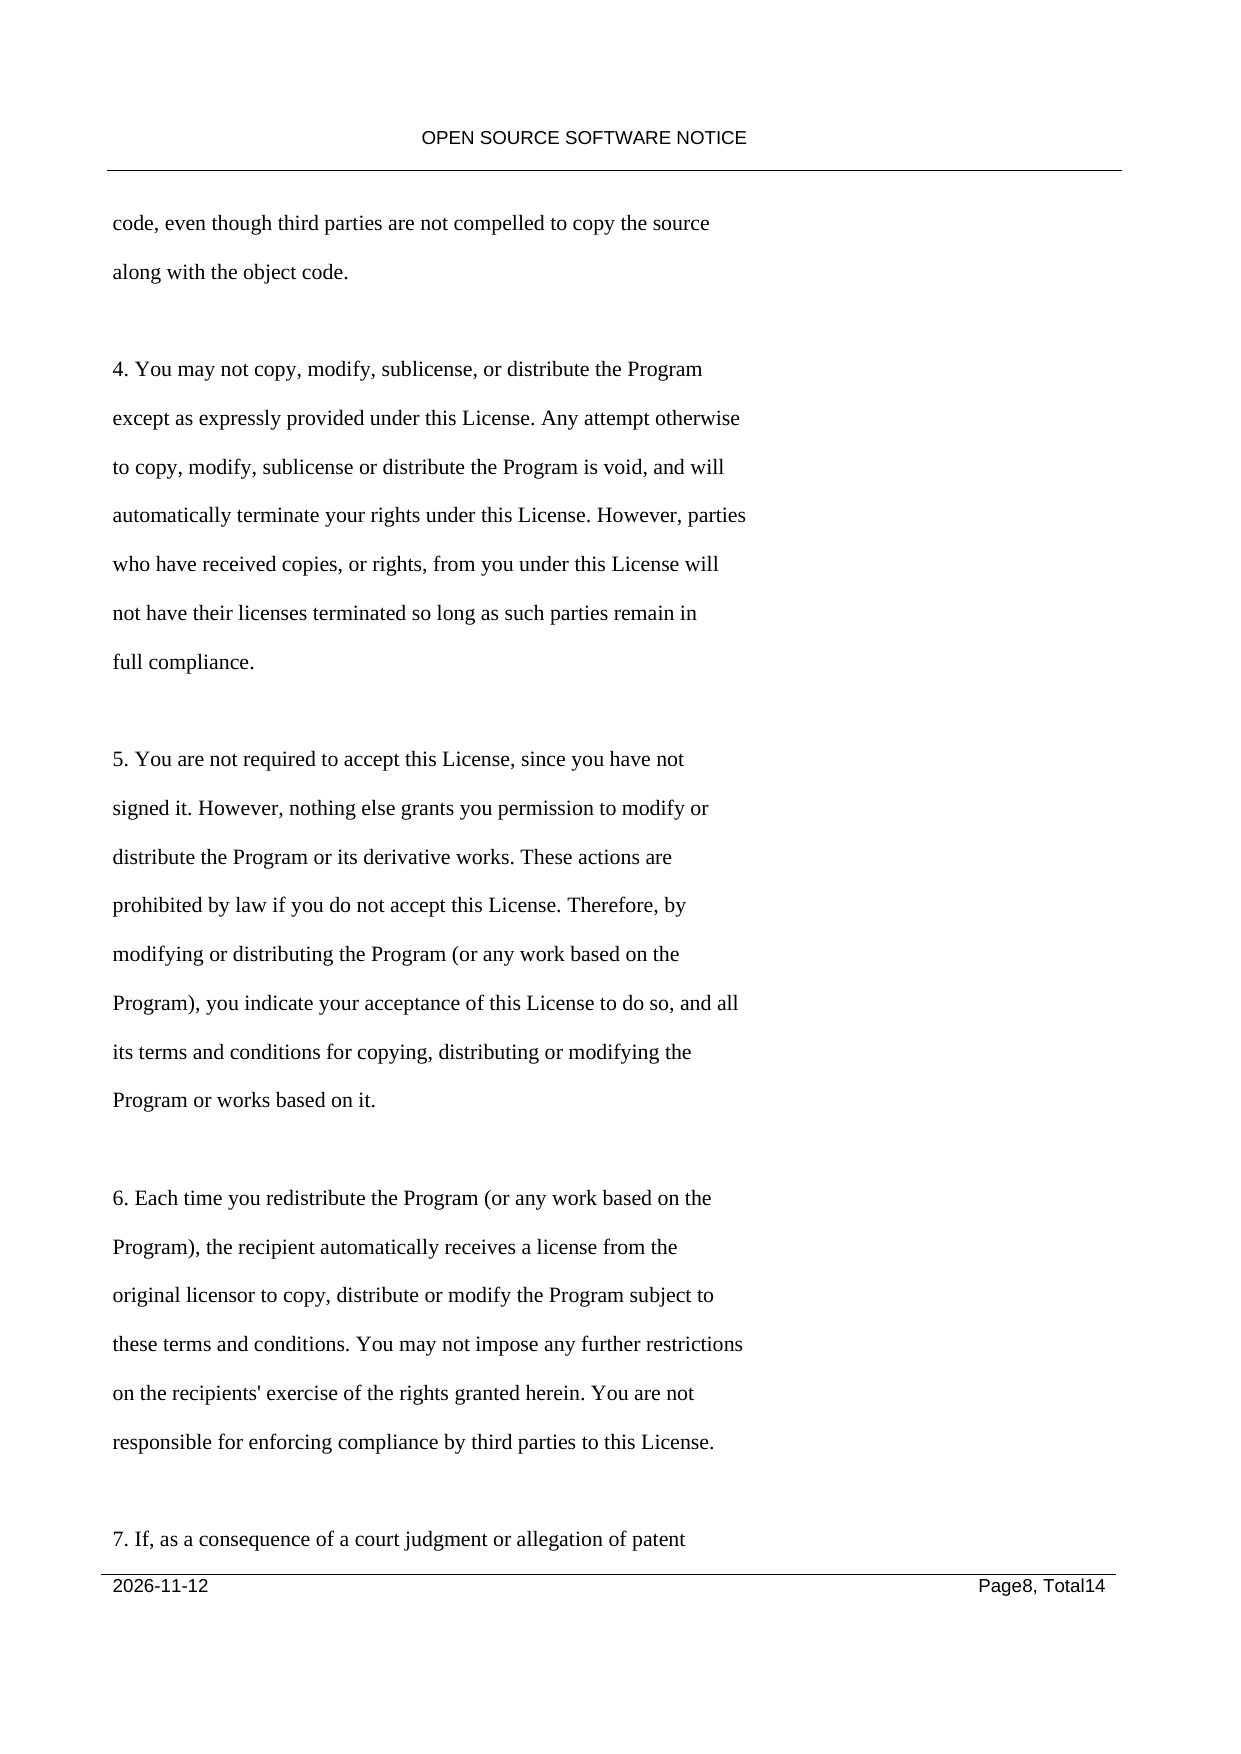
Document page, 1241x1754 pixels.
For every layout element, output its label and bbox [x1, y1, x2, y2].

text [112, 206, 1128, 1555]
